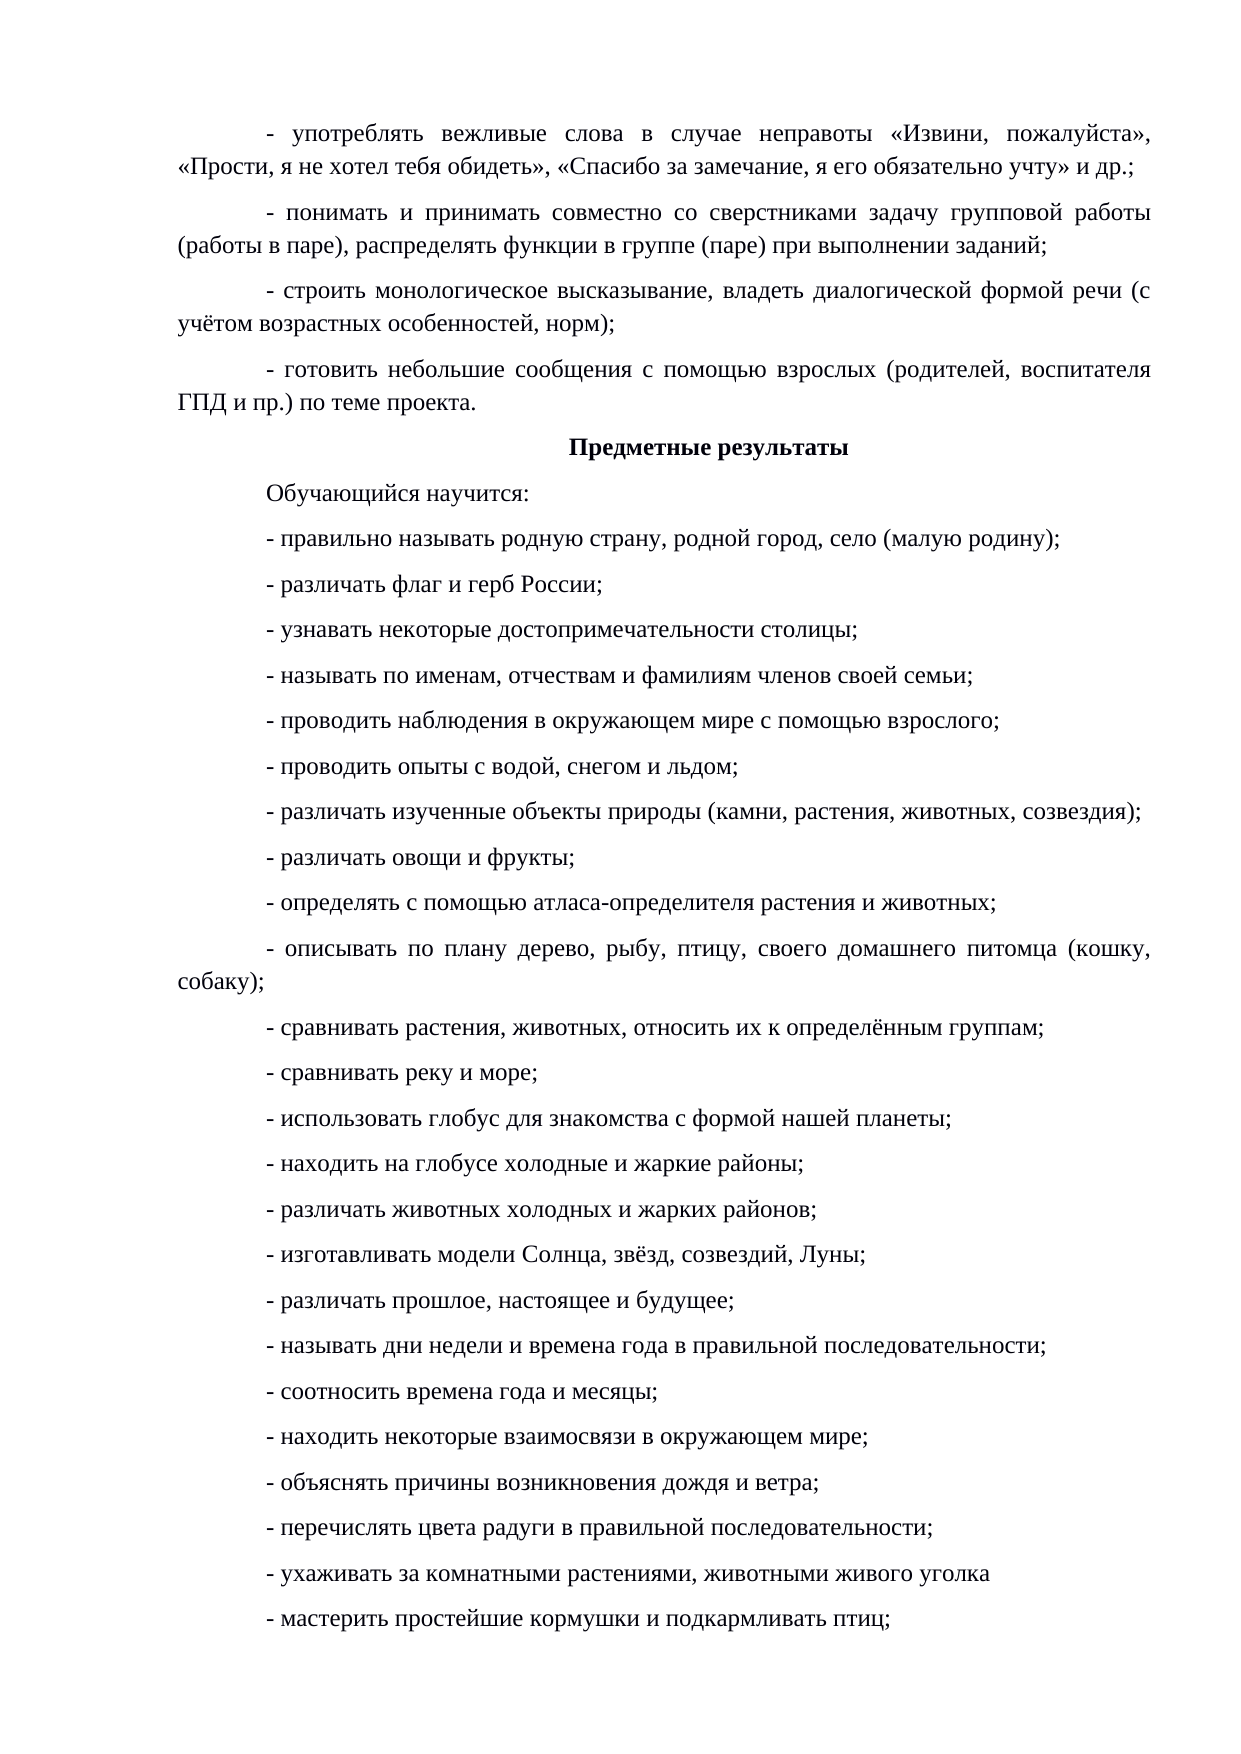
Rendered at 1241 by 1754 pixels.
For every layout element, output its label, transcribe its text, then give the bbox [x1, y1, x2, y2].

text - проводить опыты с водой, снегом и льдом; [177, 751, 1152, 780]
text - изготавливать модели Солнца, звёзд, созвездий, Луны; [177, 1239, 1152, 1268]
text - строить монологическое высказывание, владеть диалогической формой речи (с учётом возрастных особенностей, норм); [177, 275, 1152, 337]
text - ухаживать за комнатными растениями, животными живого уголка [177, 1558, 1152, 1587]
text - различать прошлое, настоящее и будущее; [177, 1285, 1152, 1313]
text Обучающийся научится: [177, 478, 1152, 507]
text - правильно называть родную страну, родной город, село (малую родину); [177, 523, 1152, 552]
text - мастерить простейшие кормушки и подкармливать птиц; [177, 1603, 1152, 1632]
text - понимать и принимать совместно со сверстниками задачу групповой работы (работы в паре), распределять функции в группе (паре) при выполнении заданий; [177, 197, 1152, 258]
text - употреблять вежливые слова в случае неправоты «Извини, пожалуйста», «Прости, я не хотел тебя обидеть», «Спасибо за замечание, я его обязательно учту» и др.; [177, 118, 1152, 180]
text - различать животных холодных и жарких районов; [177, 1194, 1152, 1222]
text - называть дни недели и времена года в правильной последовательности; [177, 1330, 1152, 1359]
text - различать флаг и герб России; [177, 569, 1152, 598]
text - соотносить времена года и месяцы; [177, 1376, 1152, 1404]
text - объяснять причины возникновения дождя и ветра; [177, 1467, 1152, 1496]
text - различать овощи и фрукты; [177, 842, 1152, 871]
text - сравнивать растения, животных, относить их к определённым группам; [177, 1012, 1152, 1040]
text - сравнивать реку и море; [177, 1057, 1152, 1086]
text - называть по именам, отчествам и фамилиям членов своей семьи; [177, 660, 1152, 689]
text - определять с помощью атласа-определителя растения и животных; [177, 887, 1152, 916]
text - готовить небольшие сообщения с помощью взрослых (родителей, воспитателя ГПД и пр.) по теме проекта. [177, 354, 1152, 416]
text Предметные результаты [177, 432, 1152, 461]
text - различать изученные объекты природы (камни, растения, животных, созвездия); [177, 796, 1152, 825]
text - перечислять цвета радуги в правильной последовательности; [177, 1512, 1152, 1541]
text - использовать глобус для знакомства с формой нашей планеты; [177, 1103, 1152, 1131]
text - описывать по плану дерево, рыбу, птицу, своего домашнего питомца (кошку, собаку); [177, 933, 1152, 995]
text - узнавать некоторые достопримечательности столицы; [177, 614, 1152, 643]
text - находить на глобусе холодные и жаркие районы; [177, 1148, 1152, 1177]
text - находить некоторые взаимосвязи в окружающем мире; [177, 1421, 1152, 1450]
text - проводить наблюдения в окружающем мире с помощью взрослого; [177, 705, 1152, 734]
